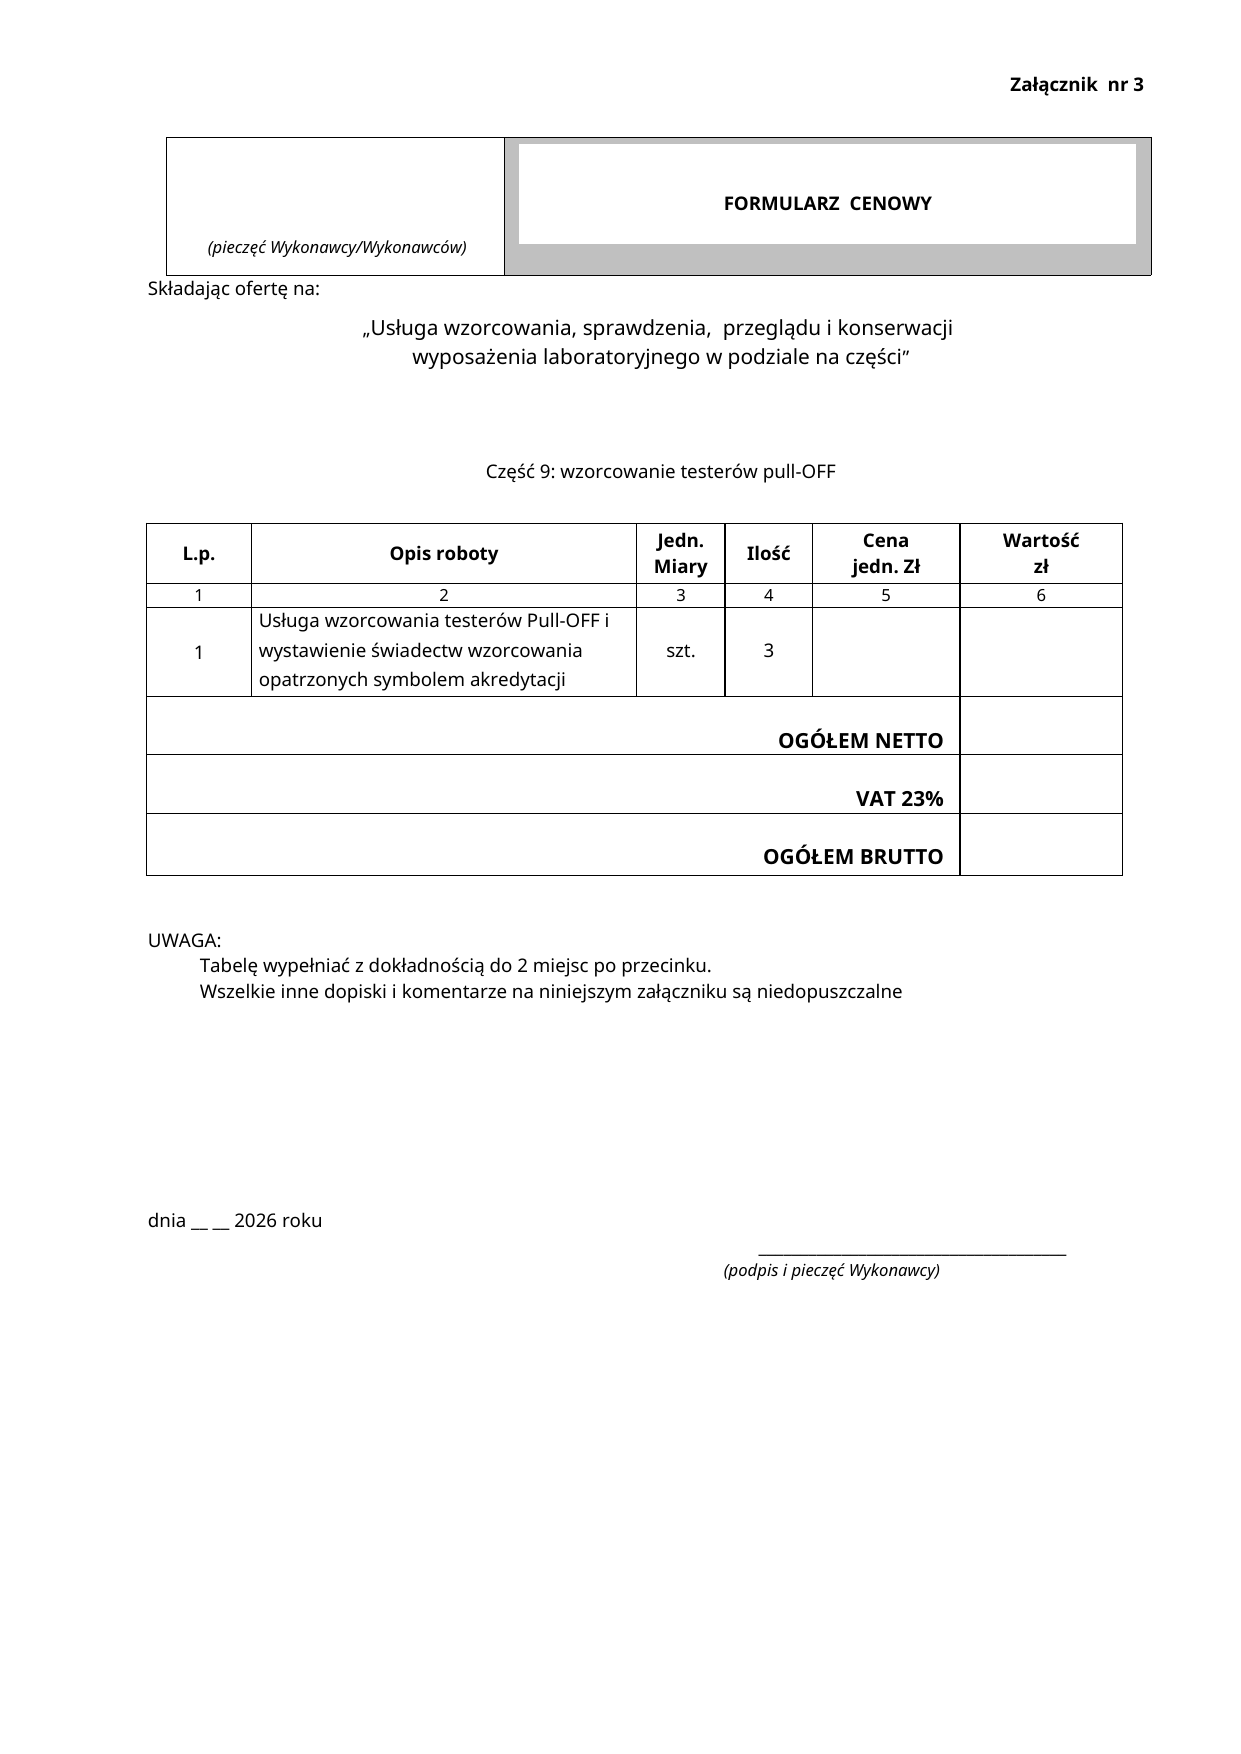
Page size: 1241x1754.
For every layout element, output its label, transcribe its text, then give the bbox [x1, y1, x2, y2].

text „Usługa wzorcowania, sprawdzenia, przeglądu i konserwacji wyposażenia laboratoryjnego w podziale na części” [177, 313, 1144, 370]
text dnia __ __ 2026 roku [148, 1208, 1067, 1233]
table_cell VAT 23% [147, 755, 959, 812]
table_header Opis roboty [252, 524, 636, 583]
table_cell [961, 814, 1122, 875]
table_header L.p. [147, 524, 251, 583]
table_cell 2 [252, 584, 636, 607]
table_header Cena jedn. Zł [813, 524, 959, 583]
table_cell [961, 697, 1122, 754]
table_cell 5 [813, 584, 959, 607]
table_cell [813, 608, 959, 696]
text Część 9: wzorcowanie testerów pull-OFF [177, 459, 1144, 484]
text UWAGA: [148, 927, 1144, 952]
text Składając ofertę na: [148, 173, 1144, 301]
text Załącznik nr 3 [148, 72, 1144, 97]
table_cell 1 [147, 608, 251, 696]
table_cell szt. [637, 608, 724, 696]
text Wszelkie inne dopiski i komentarze na niniejszym załączniku są niedopuszczalne [199, 978, 1144, 1003]
table_header Jedn. Miary [637, 524, 724, 583]
table_cell OGÓŁEM BRUTTO [147, 814, 959, 875]
table_cell 1 [147, 584, 251, 607]
table_header Ilość [726, 524, 812, 583]
text (podpis i pieczęć Wykonawcy) [724, 1259, 1067, 1281]
table_cell 4 [726, 584, 812, 607]
table_cell OGÓŁEM NETTO [147, 697, 959, 754]
table_cell Usługa wzorcowania testerów Pull-OFF i wystawienie świadectw wzorcowania opatrzonych symbolem akredytacji [252, 608, 636, 696]
table_cell [961, 608, 1122, 696]
text Tabelę wypełniać z dokładnością do 2 miejsc po przecinku. [199, 952, 1144, 978]
text _____________________________________ [148, 1233, 1067, 1259]
table_cell 3 [726, 608, 812, 696]
table_cell 6 [961, 584, 1122, 607]
table_cell [961, 755, 1122, 812]
table_header Wartość zł [961, 524, 1122, 583]
table_cell 3 [637, 584, 724, 607]
